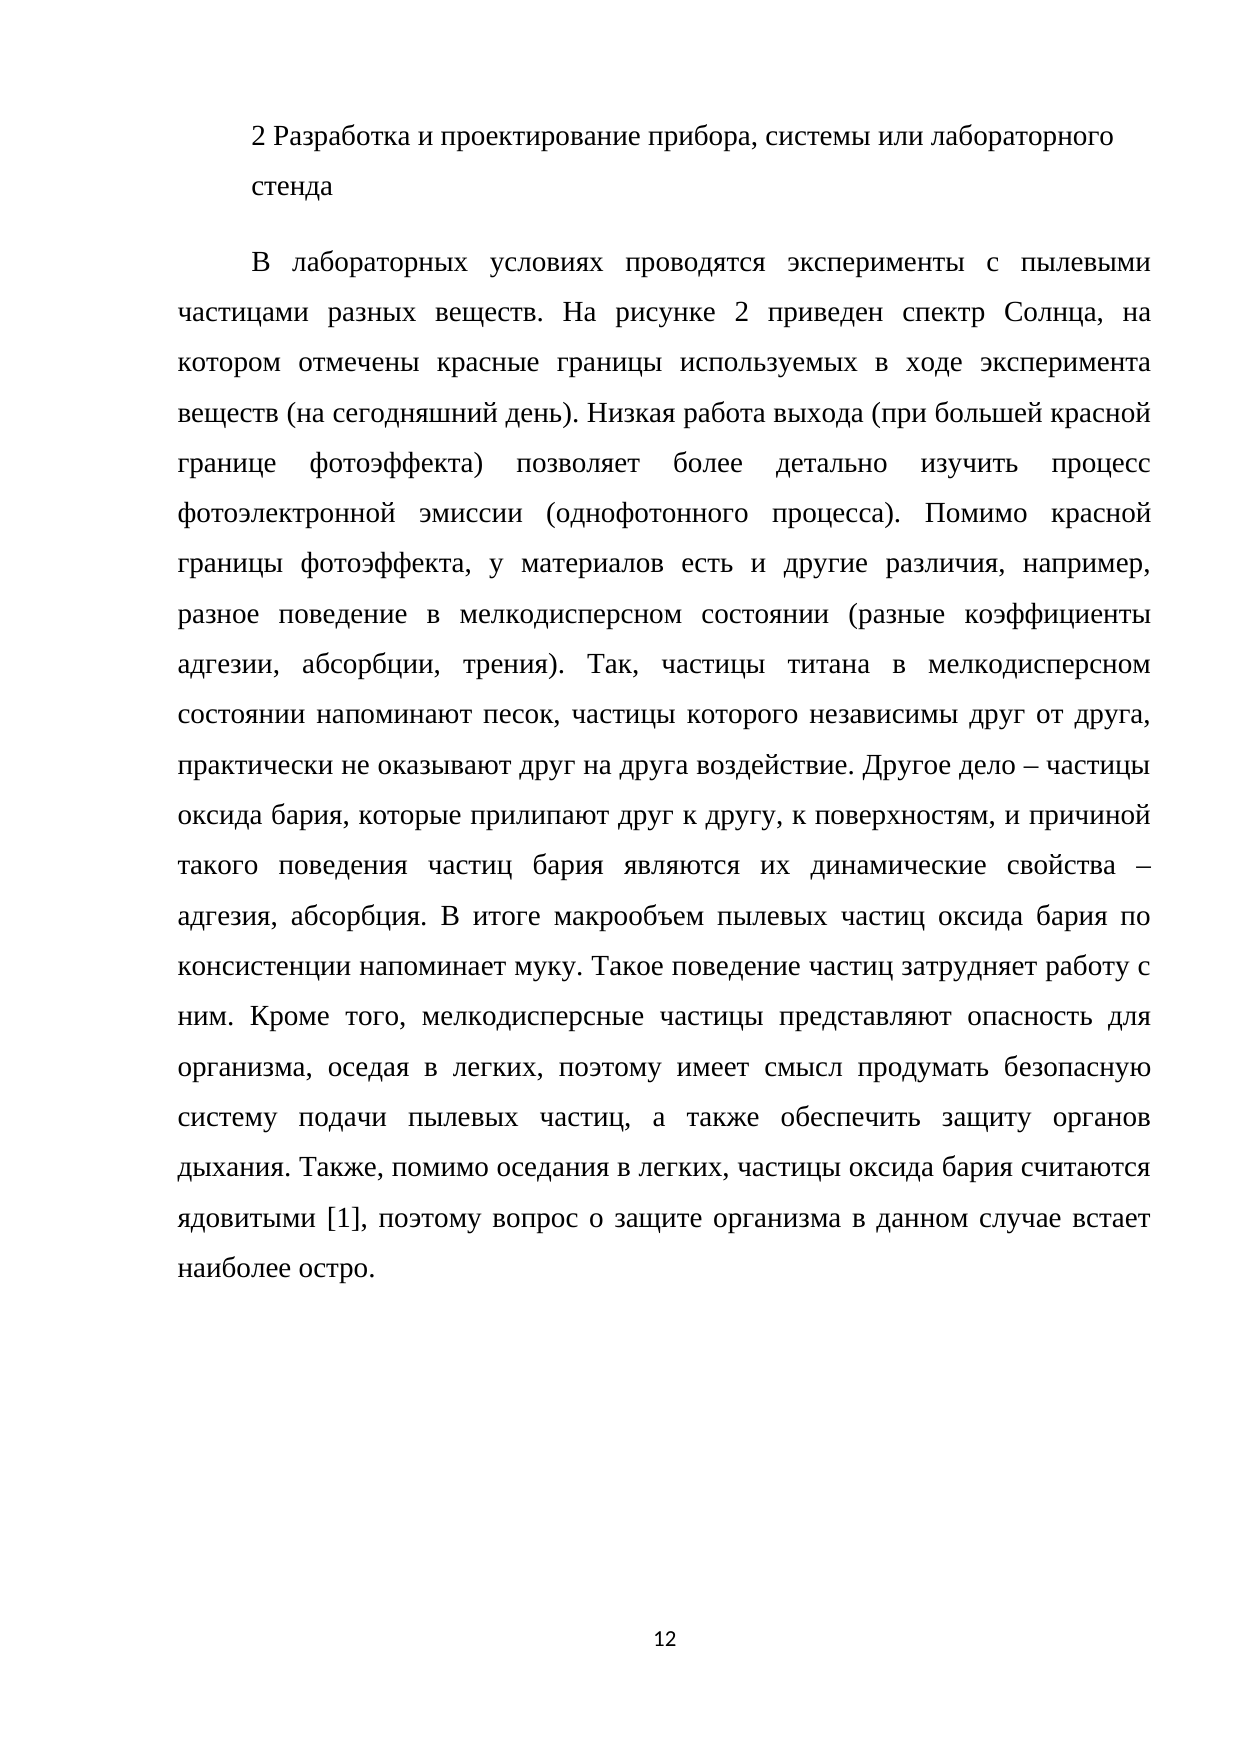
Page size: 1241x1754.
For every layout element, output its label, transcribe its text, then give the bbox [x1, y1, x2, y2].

text В лабораторных условиях проводятся эксперименты с пылевыми частицами разных веществ. На рисунке 2 приведен спектр Солнца, на котором отмечены красные границы используемых в ходе эксперимента веществ (на сегодняшний день). Низкая работа выхода (при большей красной границе фотоэффекта) позволяет более детально изучить процесс фотоэлектронной эмиссии (однофотонного процесса). Помимо красной границы фотоэффекта, у материалов есть и другие различия, например, разное поведение в мелкодисперсном состоянии (разные коэффициенты адгезии, абсорбции, трения). Так, частицы титана в мелкодисперсном состоянии напоминают песок, частицы которого независимы друг от друга, практически не оказывают друг на друга воздействие. Другое дело – частицы оксида бария, которые прилипают друг к другу, к поверхностям, и причиной такого поведения частиц бария являются их динамические свойства – адгезия, абсорбция. В итоге макрообъем пылевых частиц оксида бария по консистенции напоминает муку. Такое поведение частиц затрудняет работу с ним. Кроме того, мелкодисперсные частицы представляют опасность для организма, оседая в легких, поэтому имеет смысл продумать безопасную систему подачи пылевых частиц, а также обеспечить защиту органов дыхания. Также, помимо оседания в легких, частицы оксида бария считаются ядовитыми [1], поэтому вопрос о защите организма в данном случае встает наиболее остро. [177, 244, 1152, 1283]
subtitle 2 Разработка и проектирование прибора, системы или лабораторного стенда [251, 118, 1152, 202]
